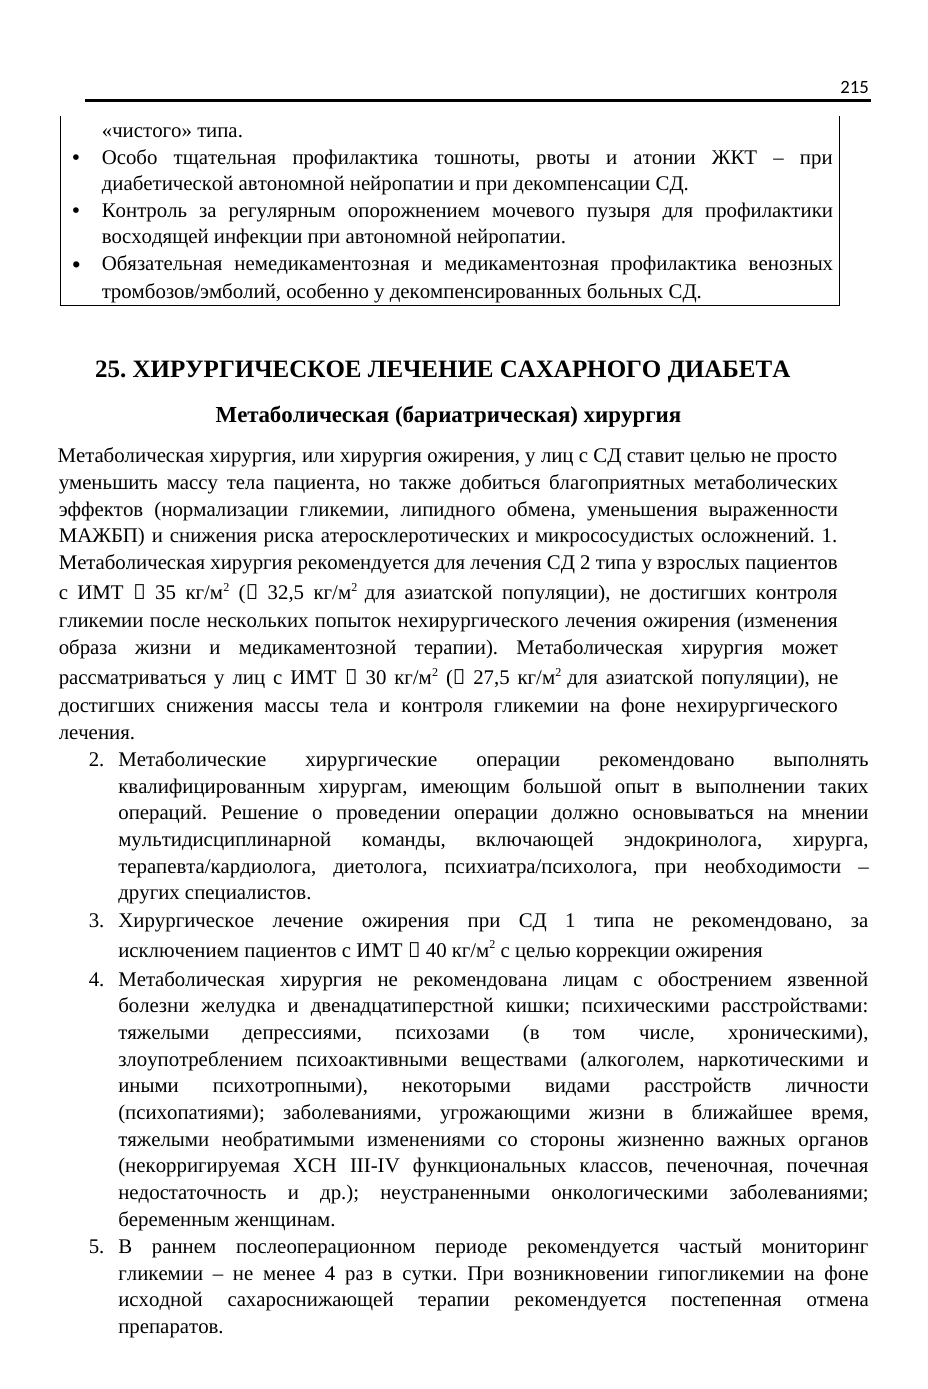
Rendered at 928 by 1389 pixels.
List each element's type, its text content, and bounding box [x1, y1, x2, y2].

text Метаболическая хирургия, или хирургия ожирения, у лиц с СД ставит целью не просто уменьшить массу тела пациента, но также добиться благоприятных метаболических эффектов (нормализации гликемии, липидного обмена, уменьшения выраженности МАЖБП) и снижения риска атеросклеротических и микрососудистых осложнений. 1. Метаболическая хирургия рекомендуется для лечения СД 2 типа у взрослых пациентов с ИМТ  35 кг/м2 ( 32,5 кг/м2 для азиатской популяции), не достигших контроля гликемии после нескольких попыток нехирургического лечения ожирения (изменения образа жизни и медикаментозной терапии). Метаболическая хирургия может рассматриваться у лиц с ИМТ  30 кг/м2 ( 27,5 кг/м2 для азиатской популяции), не достигших снижения массы тела и контроля гликемии на фоне нехирургического лечения. [57, 443, 839, 744]
list Метаболические хирургические операции рекомендовано выполнять квалифицированным хирургам, имеющим большой опыт в выполнении таких операций. Решение о проведении операции должно основываться на мнении мультидисциплинарной команды, включающей эндокринолога, хирурга, терапевта/кардиолога, диетолога, психиатра/психолога, при необходимости – других специалистов. [88, 747, 869, 904]
subtitle 25. ХИРУРГИЧЕСКОЕ ЛЕЧЕНИЕ САХАРНОГО ДИАБЕТА [95, 354, 876, 383]
list Хирургическое лечение ожирения при СД 1 типа не рекомендовано, за исключением пациентов с ИМТ  40 кг/м2 с целью коррекции ожирения [88, 907, 869, 963]
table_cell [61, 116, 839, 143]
list В раннем послеоперационном периоде рекомендуется частый мониторинг гликемии – не менее 4 раз в сутки. При возникновении гипогликемии на фоне исходной сахароснижающей терапии рекомендуется постепенная отмена препаратов. [88, 1234, 869, 1338]
subtitle Метаболическая (бариатрическая) хирургия [70, 401, 826, 427]
list Метаболическая хирургия не рекомендована лицам с обострением язвенной болезни желудка и двенадцатиперстной кишки; психическими расстройствами: тяжелыми депрессиями, психозами (в том числе, хроническими), злоупотреблением психоактивными веществами (алкоголем, наркотическими и иными психотропными), некоторыми видами расстройств личности (психопатиями); заболеваниями, угрожающими жизни в ближайшее время, тяжелыми необратимыми изменениями со стороны жизненно важных органов (некорригируемая ХСН III-IV функциональных классов, печеночная, почечная недостаточность и др.); неустраненными онкологическими заболеваниями; беременным женщинам. [88, 967, 869, 1231]
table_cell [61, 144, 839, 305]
